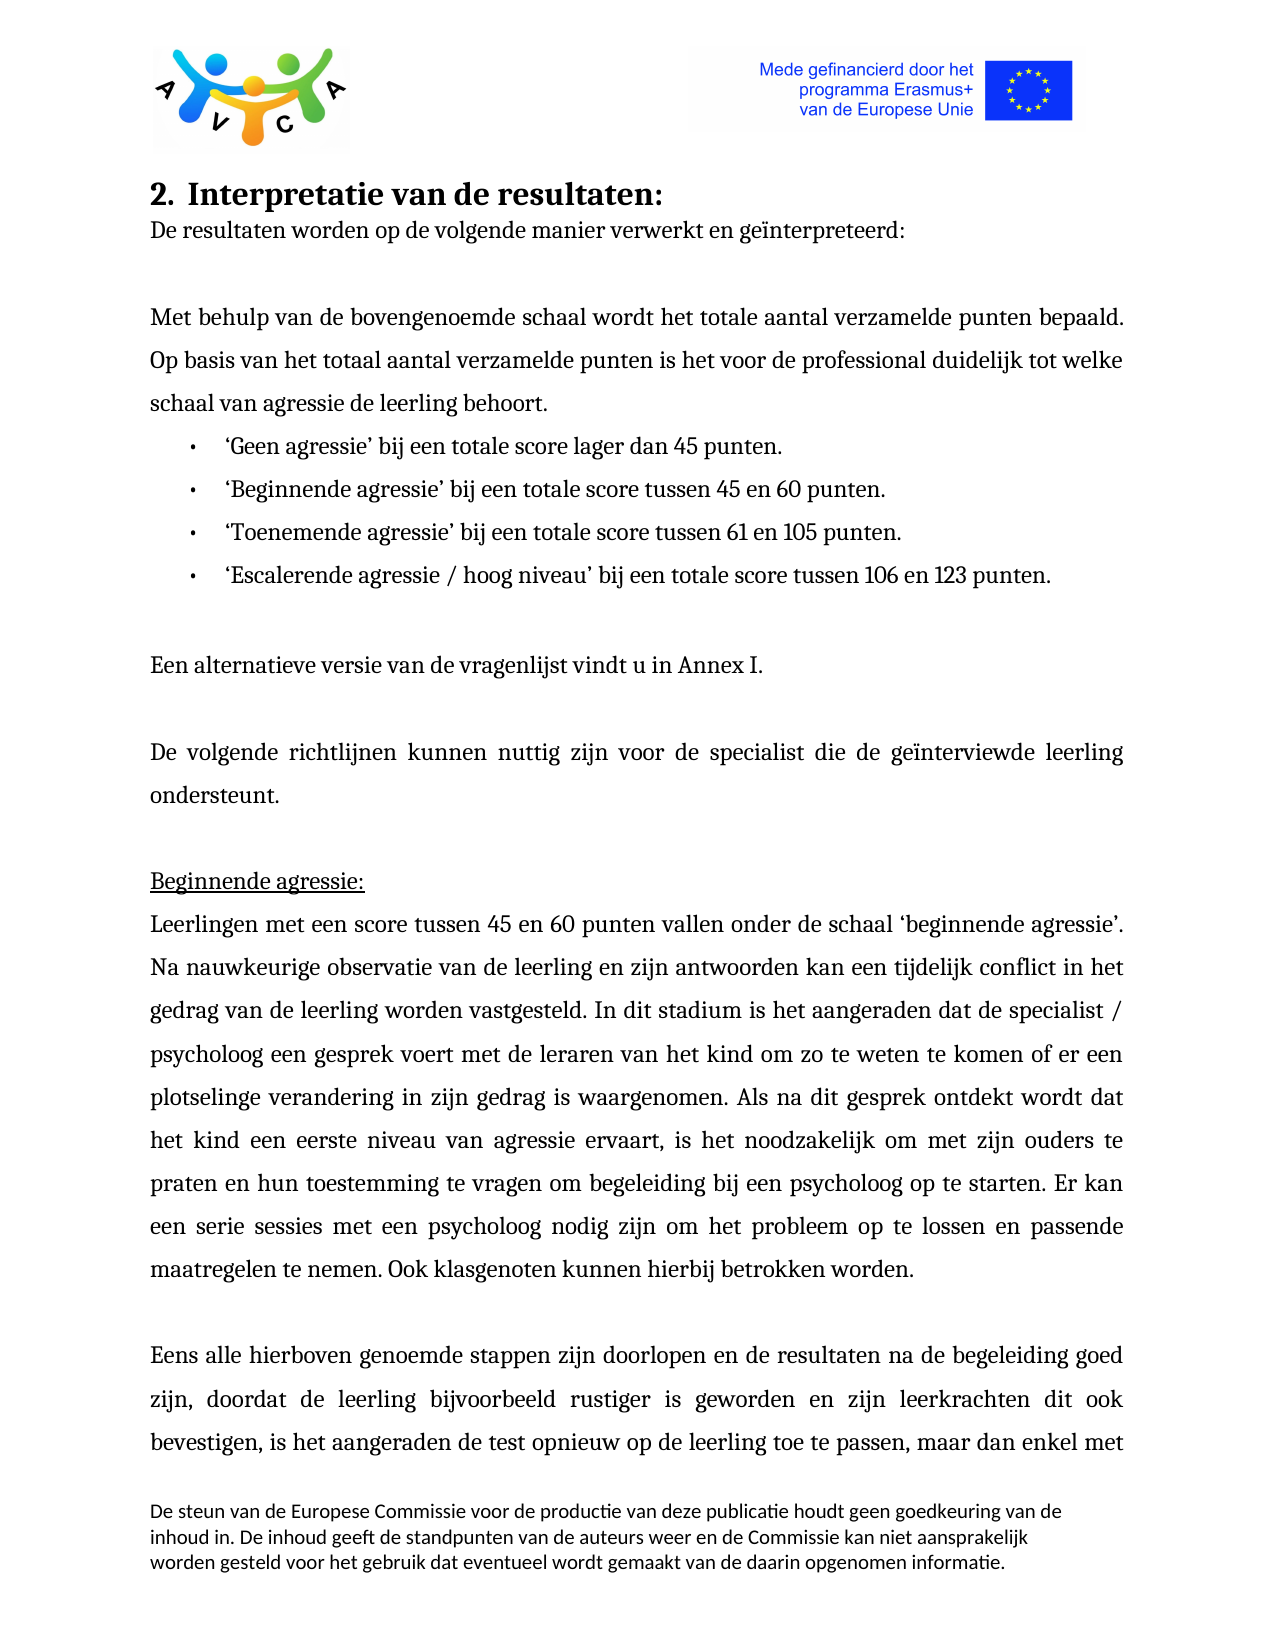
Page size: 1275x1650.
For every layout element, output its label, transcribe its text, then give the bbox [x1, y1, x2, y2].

text Leerlingen met een score tussen 45 en 60 punten vallen onder de schaal ‘beginnende agressie’. Na nauwkeurige observatie van de leerling en zijn antwoorden kan een tijdelijk conflict in het gedrag van de leerling worden vastgesteld. In dit stadium is het aangeraden dat de specialist / psycholoog een gesprek voert met de leraren van het kind om zo te weten te komen of er een plotselinge verandering in zijn gedrag is waargenomen. Als na dit gesprek ontdekt wordt dat het kind een eerste niveau van agressie ervaart, is het noodzakelijk om met zijn ouders te praten en hun toestemming te vragen om begeleiding bij een psycholoog op te starten. Er kan een serie sessies met een psycholoog nodig zijn om het probleem op te lossen en passende maatregelen te nemen. Ook klasgenoten kunnen hierbij betrokken worden. [150, 910, 1125, 1284]
text De volgende richtlijnen kunnen nuttig zijn voor de specialist die de geïnterviewde leerling ondersteunt. [150, 738, 1125, 809]
text Met behulp van de bovengenoemde schaal wordt het totale aantal verzamelde punten bepaald. Op basis van het totaal aantal verzamelde punten is het voor de professional duidelijk tot welke schaal van agressie de leerling behoort. [150, 303, 1125, 418]
text Een alternatieve versie van de vragenlijst vindt u in Annex I. [150, 651, 1125, 680]
text Beginnende agressie: [150, 867, 1125, 896]
list ‘Toenemende agressie’ bij een totale score tussen 61 en 105 punten. [187, 518, 1125, 547]
list ‘Geen agressie’ bij een totale score lager dan 45 punten. [187, 432, 1125, 461]
text De resultaten worden op de volgende manier verwerkt en geïnterpreteerd: [150, 216, 1125, 245]
picture [687, 46, 1086, 132]
list ‘Escalerende agressie / hoog niveau’ bij een totale score tussen 106 en 123 punten. [187, 561, 1125, 590]
list ‘Beginnende agressie’ bij een totale score tussen 45 en 60 punten. [187, 475, 1125, 504]
subtitle Interpretatie van de resultaten: [150, 175, 1125, 213]
picture [153, 46, 350, 154]
